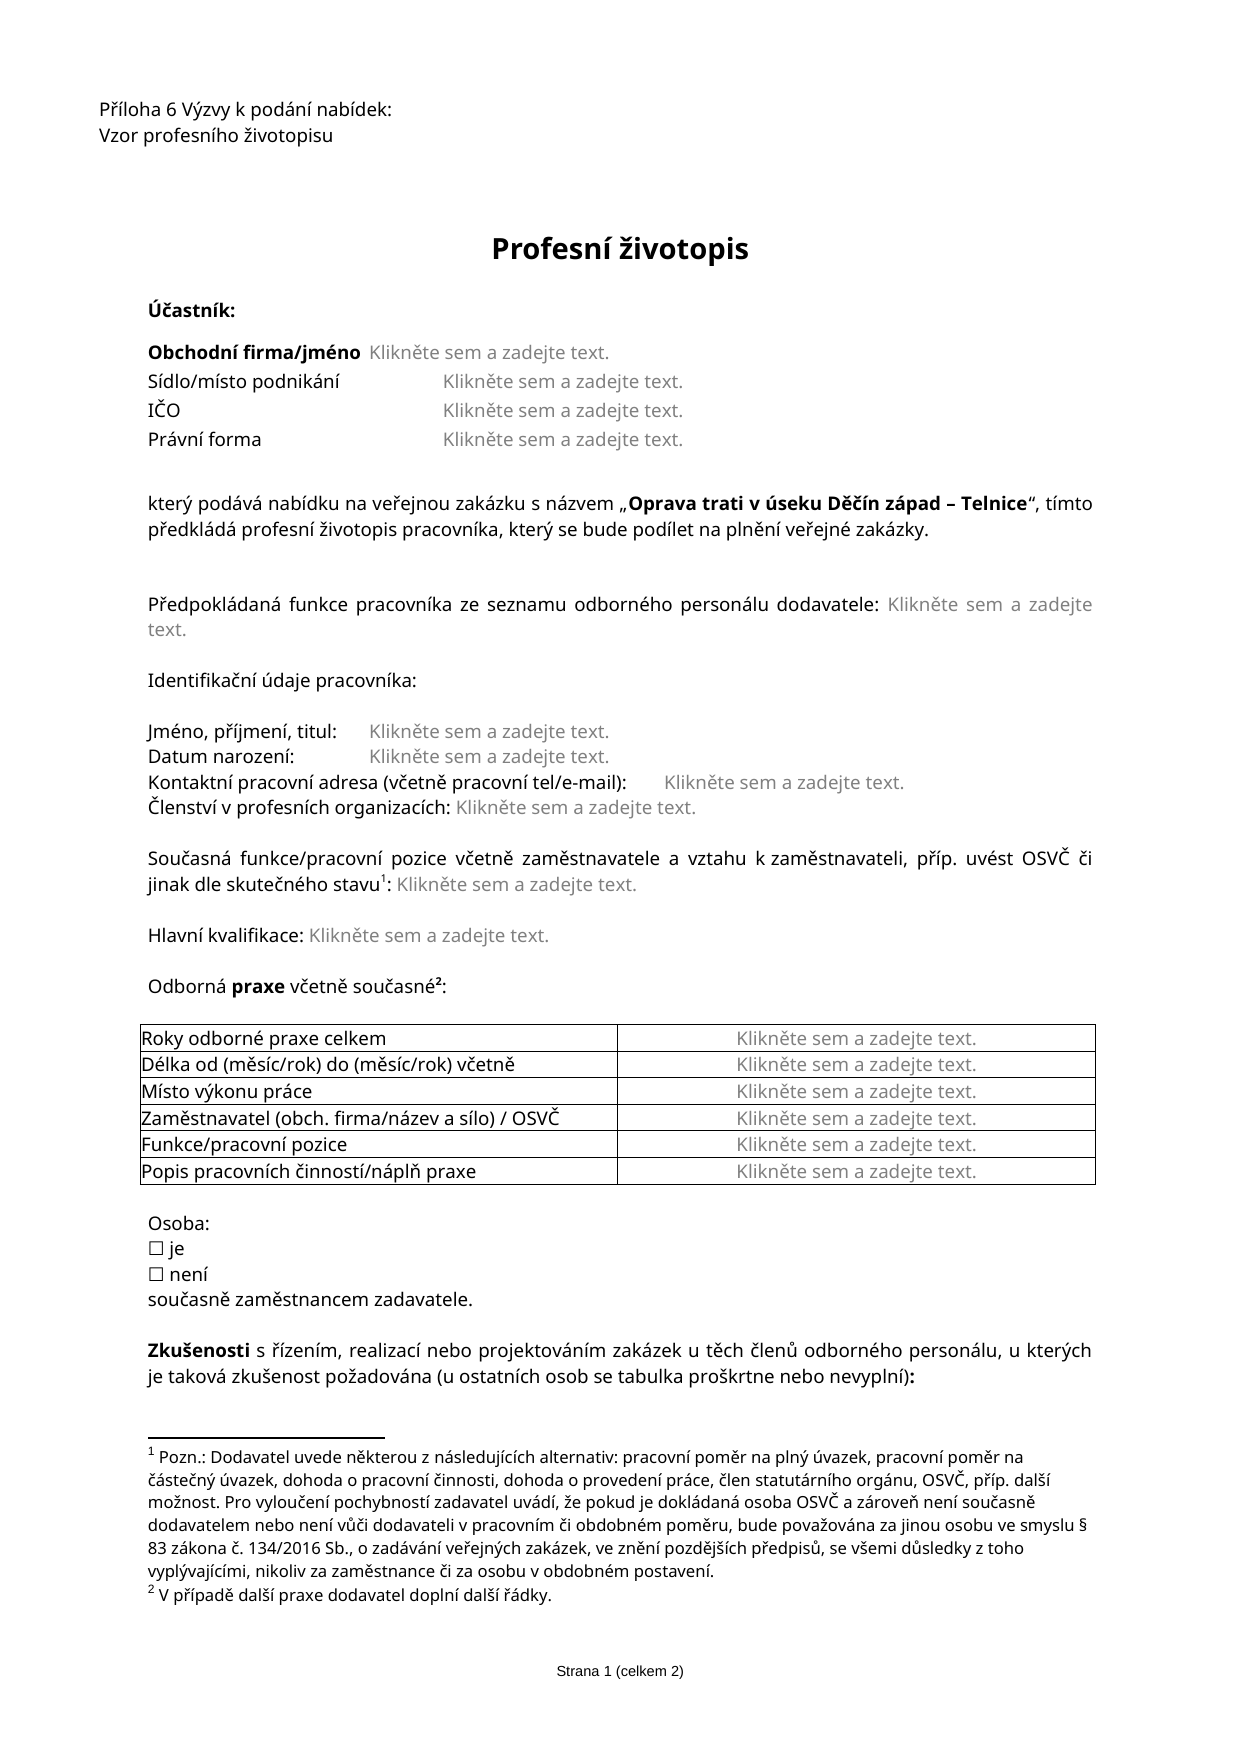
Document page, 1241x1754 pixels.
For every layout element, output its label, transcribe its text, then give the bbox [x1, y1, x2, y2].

text Identifikační údaje pracovníka: [148, 667, 1093, 692]
table_cell [618, 1052, 1095, 1077]
text Současná funkce/pracovní pozice včetně zaměstnavatele a vztahu k zaměstnavateli, příp. uvést OSVČ či jinak dle skutečného stavu: [148, 846, 1093, 897]
title Profesní životopis [148, 228, 1093, 268]
table_cell Funkce/pracovní pozice [141, 1131, 617, 1157]
table_cell [618, 1105, 1095, 1130]
text Předpokládaná funkce pracovníka ze seznamu odborného personálu dodavatele: [148, 592, 1093, 642]
text Osoba: [148, 1210, 1093, 1236]
text Datum narození: [148, 743, 1093, 769]
table_cell Zaměstnavatel (obch. firma/název a sílo) / OSVČ [141, 1105, 617, 1130]
text Členství v profesních organizacích: [148, 794, 1093, 820]
table_header [618, 1025, 1095, 1051]
table_cell Délka od (měsíc/rok) do (měsíc/rok) včetně [141, 1052, 617, 1077]
text současně zaměstnancem zadavatele. [148, 1287, 1093, 1312]
text Zkušenosti s řízením, realizací nebo projektováním zakázek u těch členů odborného personálu, u kterých je taková zkušenost požadována (u ostatních osob se tabulka proškrtne nebo nevyplní): [148, 1338, 1093, 1389]
table_cell [618, 1158, 1095, 1183]
table_cell Popis pracovních činností/náplň praxe [141, 1158, 617, 1183]
table_cell Místo výkonu práce [141, 1078, 617, 1104]
table_header Roky odborné praxe celkem [141, 1025, 617, 1051]
text Právní forma [148, 423, 1093, 452]
text není [148, 1261, 1093, 1287]
text Účastník: [148, 293, 1093, 324]
text Kontaktní pracovní adresa (včetně pracovní tel/e-mail): [148, 769, 1093, 794]
text Hlavní kvalifikace: [148, 922, 1093, 948]
text Odborná praxe včetně současné: [148, 973, 1093, 999]
text který podává nabídku na veřejnou zakázku s názvem „Oprava trati v úseku Děčín západ – Telnice“, tímto předkládá profesní životopis pracovníka, který se bude podílet na plnění veřejné zakázky. [148, 490, 1093, 541]
text Jméno, příjmení, titul: [148, 718, 1093, 743]
table_cell [618, 1131, 1095, 1157]
text Obchodní firma/jméno [148, 336, 1093, 365]
text Sídlo/místo podnikání [148, 365, 1093, 394]
table_cell [618, 1078, 1095, 1104]
text je [148, 1236, 1093, 1261]
text IČO [148, 394, 1093, 423]
